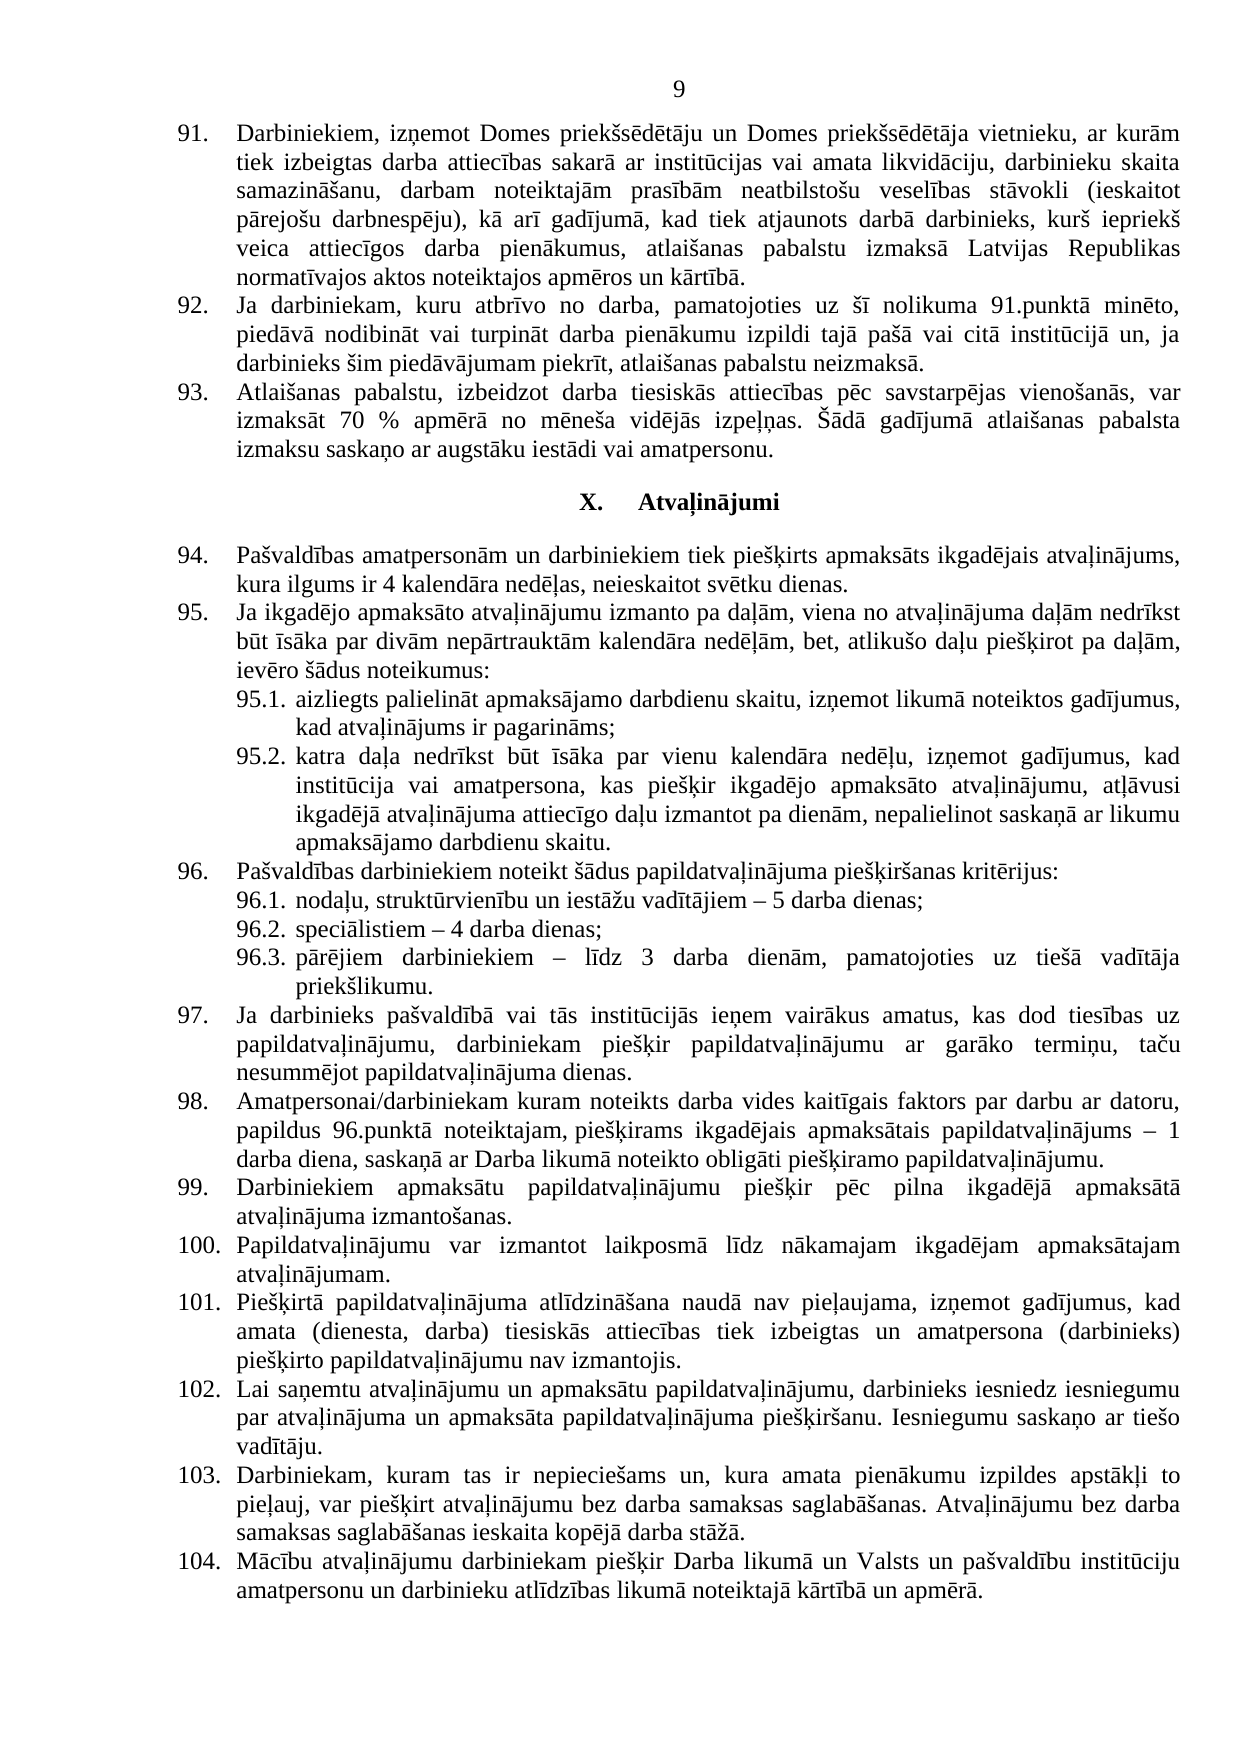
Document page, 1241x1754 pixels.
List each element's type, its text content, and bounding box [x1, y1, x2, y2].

list Atlaišanas pabalstu, izbeidzot darba tiesiskās attiecības pēc savstarpējas vienošanās, var izmaksāt 70 % apmērā no mēneša vidējās izpeļņas. Šādā gadījumā atlaišanas pabalsta izmaksu saskaņo ar augstāku iestādi vai amatpersonu. [177, 377, 1181, 463]
list Darbiniekiem, izņemot Domes priekšsēdētāju un Domes priekšsēdētāja vietnieku, ar kurām tiek izbeigtas darba attiecības sakarā ar institūcijas vai amata likvidāciju, darbinieku skaita samazināšanu, darbam noteiktajām prasībām neatbilstošu veselības stāvokli (ieskaitot pārejošu darbnespēju), kā arī gadījumā, kad tiek atjaunots darbā darbinieks, kurš iepriekš veica attiecīgos darba pienākumus, atlaišanas pabalstu izmaksā Latvijas Republikas normatīvajos aktos noteiktajos apmēros un kārtībā. [177, 118, 1181, 291]
list nodaļu, struktūrvienību un iestāžu vadītājiem – 5 darba dienas; [236, 885, 1181, 914]
list Ja darbiniekam, kuru atbrīvo no darba, pamatojoties uz šī nolikuma 91.punktā minēto, piedāvā nodibināt vai turpināt darba pienākumu izpildi tajā pašā vai citā institūcijā un, ja darbinieks šim piedāvājumam piekrīt, atlaišanas pabalstu neizmaksā. [177, 291, 1181, 377]
list Papildatvaļinājumu var izmantot laikposmā līdz nākamajam ikgadējam apmaksātajam atvaļinājumam. [177, 1230, 1181, 1287]
list Pašvaldības darbiniekiem noteikt šādus papildatvaļinājuma piešķiršanas kritērijus: [177, 856, 1181, 885]
list pārējiem darbiniekiem – līdz 3 darba dienām, pamatojoties uz tiešā vadītāja priekšlikumu. [236, 942, 1181, 1000]
list aizliegts palielināt apmaksājamo darbdienu skaitu, izņemot likumā noteiktos gadījumus, kad atvaļinājums ir pagarināms; [236, 684, 1181, 741]
list speciālistiem – 4 darba dienas; [236, 914, 1181, 942]
list Darbiniekam, kuram tas ir nepieciešams un, kura amata pienākumu izpildes apstākļi to pieļauj, var piešķirt atvaļinājumu bez darba samaksas saglabāšanas. Atvaļinājumu bez darba samaksas saglabāšanas ieskaita kopējā darba stāžā. [177, 1460, 1181, 1546]
list Pašvaldības amatpersonām un darbiniekiem tiek piešķirts apmaksāts ikgadējais atvaļinājums, kura ilgums ir 4 kalendāra nedēļas, neieskaitot svētku dienas. [177, 540, 1181, 597]
list Ja darbinieks pašvaldībā vai tās institūcijās ieņem vairākus amatus, kas dod tiesības uz papildatvaļinājumu, darbiniekam piešķir papildatvaļinājumu ar garāko termiņu, taču nesummējot papildatvaļinājuma dienas. [177, 1000, 1181, 1086]
list Piešķirtā papildatvaļinājuma atlīdzināšana naudā nav pieļaujama, izņemot gadījumus, kad amata (dienesta, darba) tiesiskās attiecības tiek izbeigtas un amatpersona (darbinieks) piešķirto papildatvaļinājumu nav izmantojis. [177, 1287, 1181, 1374]
list Atvaļinājumi [177, 487, 1181, 516]
list Mācību atvaļinājumu darbiniekam piešķir Darba likumā un Valsts un pašvaldību institūciju amatpersonu un darbinieku atlīdzības likumā noteiktajā kārtībā un apmērā. [177, 1546, 1181, 1604]
list Lai saņemtu atvaļinājumu un apmaksātu papildatvaļinājumu, darbinieks iesniedz iesniegumu par atvaļinājuma un apmaksāta papildatvaļinājuma piešķiršanu. Iesniegumu saskaņo ar tiešo vadītāju. [177, 1374, 1181, 1460]
list Amatpersonai/darbiniekam kuram noteikts darba vides kaitīgais faktors par darbu ar datoru, papildus 96.punktā noteiktajam, piešķirams ikgadējais apmaksātais papildatvaļinājums – 1 darba diena, saskaņā ar Darba likumā noteikto obligāti piešķiramo papildatvaļinājumu. [177, 1086, 1181, 1172]
list Ja ikgadējo apmaksāto atvaļinājumu izmanto pa daļām, viena no atvaļinājuma daļām nedrīkst būt īsāka par divām nepārtrauktām kalendāra nedēļām, bet, atlikušo daļu piešķirot pa daļām, ievēro šādus noteikumus: [177, 597, 1181, 684]
list Darbiniekiem apmaksātu papildatvaļinājumu piešķir pēc pilna ikgadējā apmaksātā atvaļinājuma izmantošanas. [177, 1172, 1181, 1230]
list katra daļa nedrīkst būt īsāka par vienu kalendāra nedēļu, izņemot gadījumus, kad institūcija vai amatpersona, kas piešķir ikgadējo apmaksāto atvaļinājumu, atļāvusi ikgadējā atvaļinājuma attiecīgo daļu izmantot pa dienām, nepalielinot saskaņā ar likumu apmaksājamo darbdienu skaitu. [236, 741, 1181, 856]
